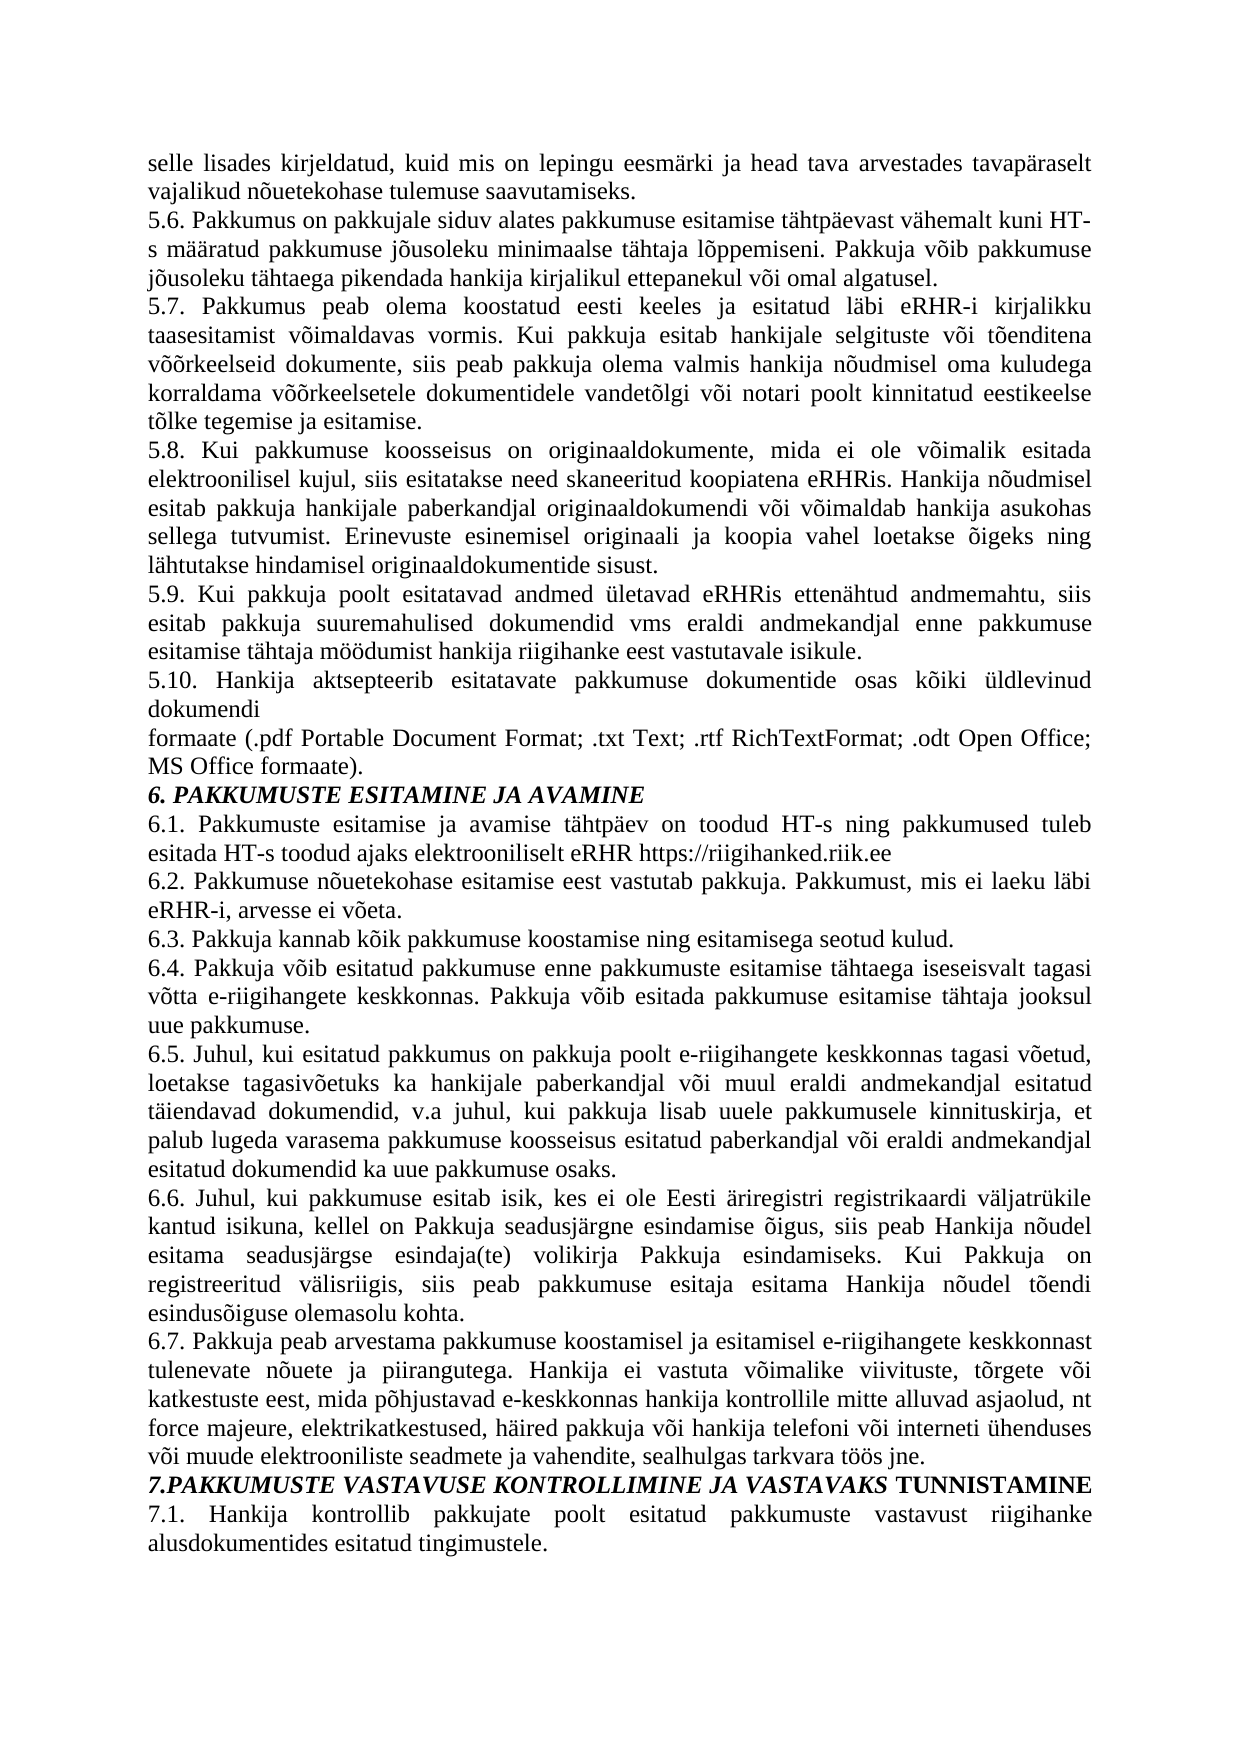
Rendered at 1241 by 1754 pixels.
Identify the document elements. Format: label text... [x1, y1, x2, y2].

text 5.8. Kui pakkumuse koosseisus on originaaldokumente, mida ei ole võimalik esitada elektroonilisel kujul, siis esitatakse need skaneeritud koopiatena eRHRis. Hankija nõudmisel esitab pakkuja hankijale paberkandjal originaaldokumendi või võimaldab hankija asukohas sellega tutvumist. Erinevuste esinemisel originaali ja koopia vahel loetakse õigeks ning lähtutakse hindamisel originaaldokumentide sisust. [148, 435, 1093, 579]
text 6.4. Pakkuja võib esitatud pakkumuse enne pakkumuste esitamise tähtaega iseseisvalt tagasi võtta e-riigihangete keskkonnas. Pakkuja võib esitada pakkumuse esitamise tähtaja jooksul uue pakkumuse. [148, 953, 1093, 1039]
text 6.5. Juhul, kui esitatud pakkumus on pakkuja poolt e-riigihangete keskkonnas tagasi võetud, loetakse tagasivõetuks ka hankijale paberkandjal või muul eraldi andmekandjal esitatud täiendavad dokumendid, v.a juhul, kui pakkuja lisab uuele pakkumusele kinnituskirja, et palub lugeda varasema pakkumuse koosseisus esitatud paberkandjal või eraldi andmekandjal esitatud dokumendid ka uue pakkumuse osaks. [148, 1039, 1093, 1183]
text 7.PAKKUMUSTE VASTAVUSE KONTROLLIMINE JA VASTAVAKS TUNNISTAMINE 7.1. Hankija kontrollib pakkujate poolt esitatud pakkumuste vastavust riigihanke alusdokumentides esitatud tingimustele. [148, 1470, 1093, 1556]
text 5.9. Kui pakkuja poolt esitatavad andmed ületavad eRHRis ettenähtud andmemahtu, siis esitab pakkuja suuremahulised dokumendid vms eraldi andmekandjal enne pakkumuse esitamise tähtaja möödumist hankija riigihanke eest vastutavale isikule. [148, 579, 1093, 665]
text 5.10. Hankija aktsepteerib esitatavate pakkumuse dokumentide osas kõiki üldlevinud dokumendi [148, 665, 1093, 723]
text 5.7. Pakkumus peab olema koostatud eesti keeles ja esitatud läbi eRHR-i kirjalikku taasesitamist võimaldavas vormis. Kui pakkuja esitab hankijale selgituste või tõenditena võõrkeelseid dokumente, siis peab pakkuja olema valmis hankija nõudmisel oma kuludega korraldama võõrkeelsetele dokumentidele vandetõlgi või notari poolt kinnitatud eestikeelse tõlke tegemise ja esitamise. [148, 291, 1093, 435]
text 6.2. Pakkumuse nõuetekohase esitamise eest vastutab pakkuja. Pakkumust, mis ei laeku läbi eRHR-i, arvesse ei võeta. [148, 866, 1093, 924]
text 6.1. Pakkumuste esitamise ja avamise tähtpäev on toodud HT-s ning pakkumused tuleb esitada HT-s toodud ajaks elektrooniliselt eRHR https://riigihanked.riik.ee [148, 809, 1093, 866]
text 6.3. Pakkuja kannab kõik pakkumuse koostamise ning esitamisega seotud kulud. [148, 924, 1093, 953]
text 6.6. Juhul, kui pakkumuse esitab isik, kes ei ole Eesti äriregistri registrikaardi väljatrükile kantud isikuna, kellel on Pakkuja seadusjärgne esindamise õigus, siis peab Hankija nõudel esitama seadusjärgse esindaja(te) volikirja Pakkuja esindamiseks. Kui Pakkuja on registreeritud välisriigis, siis peab pakkumuse esitaja esitama Hankija nõudel tõendi esindusõiguse olemasolu kohta. [148, 1183, 1093, 1326]
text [148, 148, 1093, 205]
text 5.6. Pakkumus on pakkujale siduv alates pakkumuse esitamise tähtpäevast vähemalt kuni HT-s määratud pakkumuse jõusoleku minimaalse tähtaja lõppemiseni. Pakkuja võib pakkumuse jõusoleku tähtaega pikendada hankija kirjalikul ettepanekul või omal algatusel. [148, 205, 1093, 291]
text formaate (.pdf Portable Document Format; .txt Text; .rtf RichTextFormat; .odt Open Office; MS Office formaate). [148, 723, 1093, 780]
text 6.7. Pakkuja peab arvestama pakkumuse koostamisel ja esitamisel e-riigihangete keskkonnast tulenevate nõuete ja piirangutega. Hankija ei vastuta võimalike viivituste, tõrgete või katkestuste eest, mida põhjustavad e-keskkonnas hankija kontrollile mitte alluvad asjaolud, nt force majeure, elektrikatkestused, häired pakkuja või hankija telefoni või interneti ühenduses või muude elektrooniliste seadmete ja vahendite, sealhulgas tarkvara töös jne. [148, 1326, 1093, 1470]
text 6. PAKKUMUSTE ESITAMINE JA AVAMINE [148, 780, 1093, 809]
